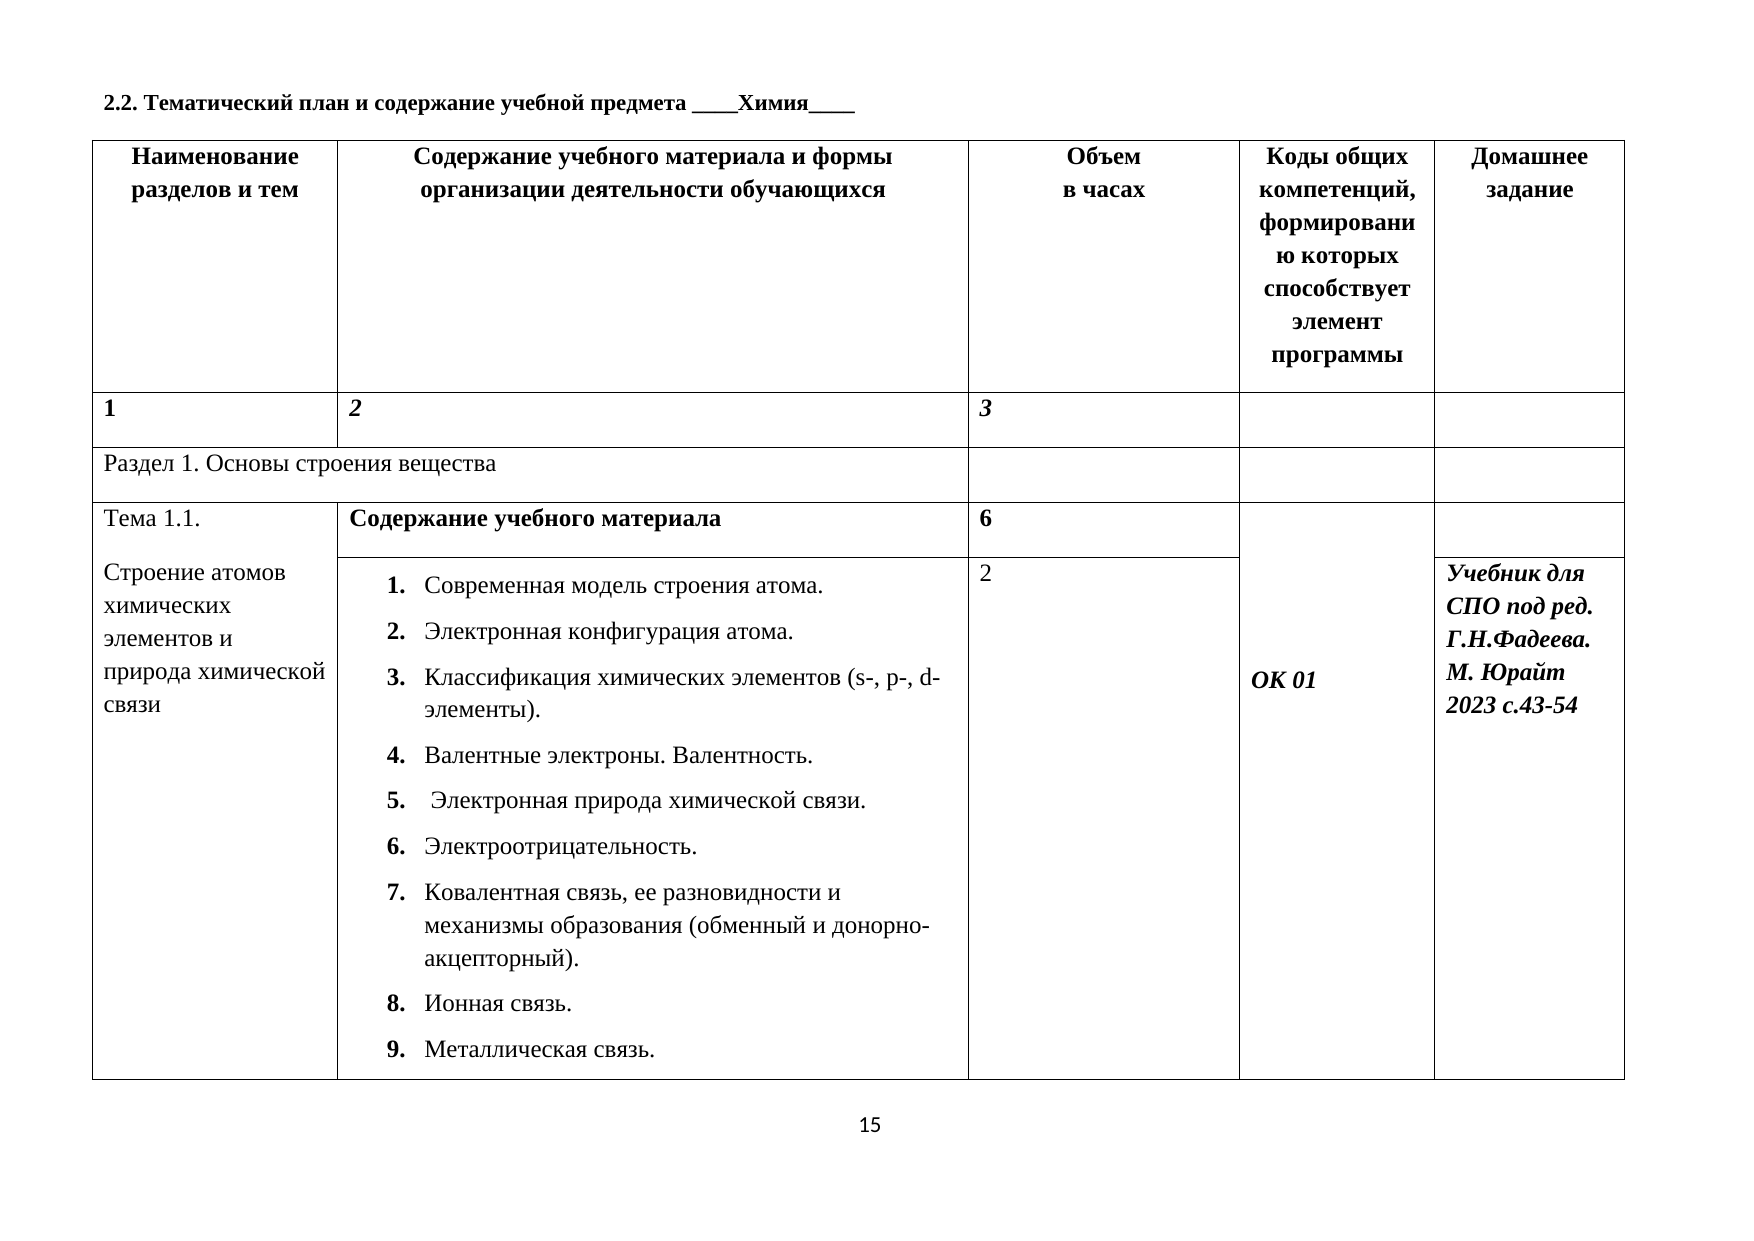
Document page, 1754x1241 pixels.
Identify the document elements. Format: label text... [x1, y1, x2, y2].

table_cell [1435, 558, 1624, 1079]
table_cell [1435, 503, 1624, 557]
table_cell Содержание учебного материала [338, 503, 968, 557]
table_cell 1 [93, 393, 337, 447]
table_header Домашнее задание [1435, 141, 1624, 392]
table_cell [969, 448, 1239, 502]
table_cell [1435, 393, 1624, 447]
table_header Содержание учебного материала и формы организации деятельности обучающихся [338, 141, 968, 392]
table_cell 3 [969, 393, 1239, 447]
table_cell ОК 01 ОК 01, ОК 02 [1240, 503, 1434, 1079]
table_cell [1435, 448, 1624, 502]
table_header Коды общих компетенций, формированию которых способствует элемент программы [1240, 141, 1434, 392]
table_cell Раздел 1. Основы строения вещества [93, 448, 968, 502]
table_header Объем в часах [969, 141, 1239, 392]
table_cell 2 2 [969, 558, 1239, 1079]
table_cell 6 [969, 503, 1239, 557]
table_cell [1240, 393, 1434, 447]
table_cell [1240, 448, 1434, 502]
table_cell Тема 1.1. Строение атомов химических элементов и природа химической связи Тема 1.2. Периодический закон и таблица Д.И. Менделеева [93, 503, 337, 1079]
table_header Наименование разделов и тем [93, 141, 337, 392]
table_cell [338, 558, 968, 1079]
text 2.2. Тематический план и содержание учебной предмета ____Химия____ [103, 89, 1636, 115]
table_cell 2 [338, 393, 968, 447]
